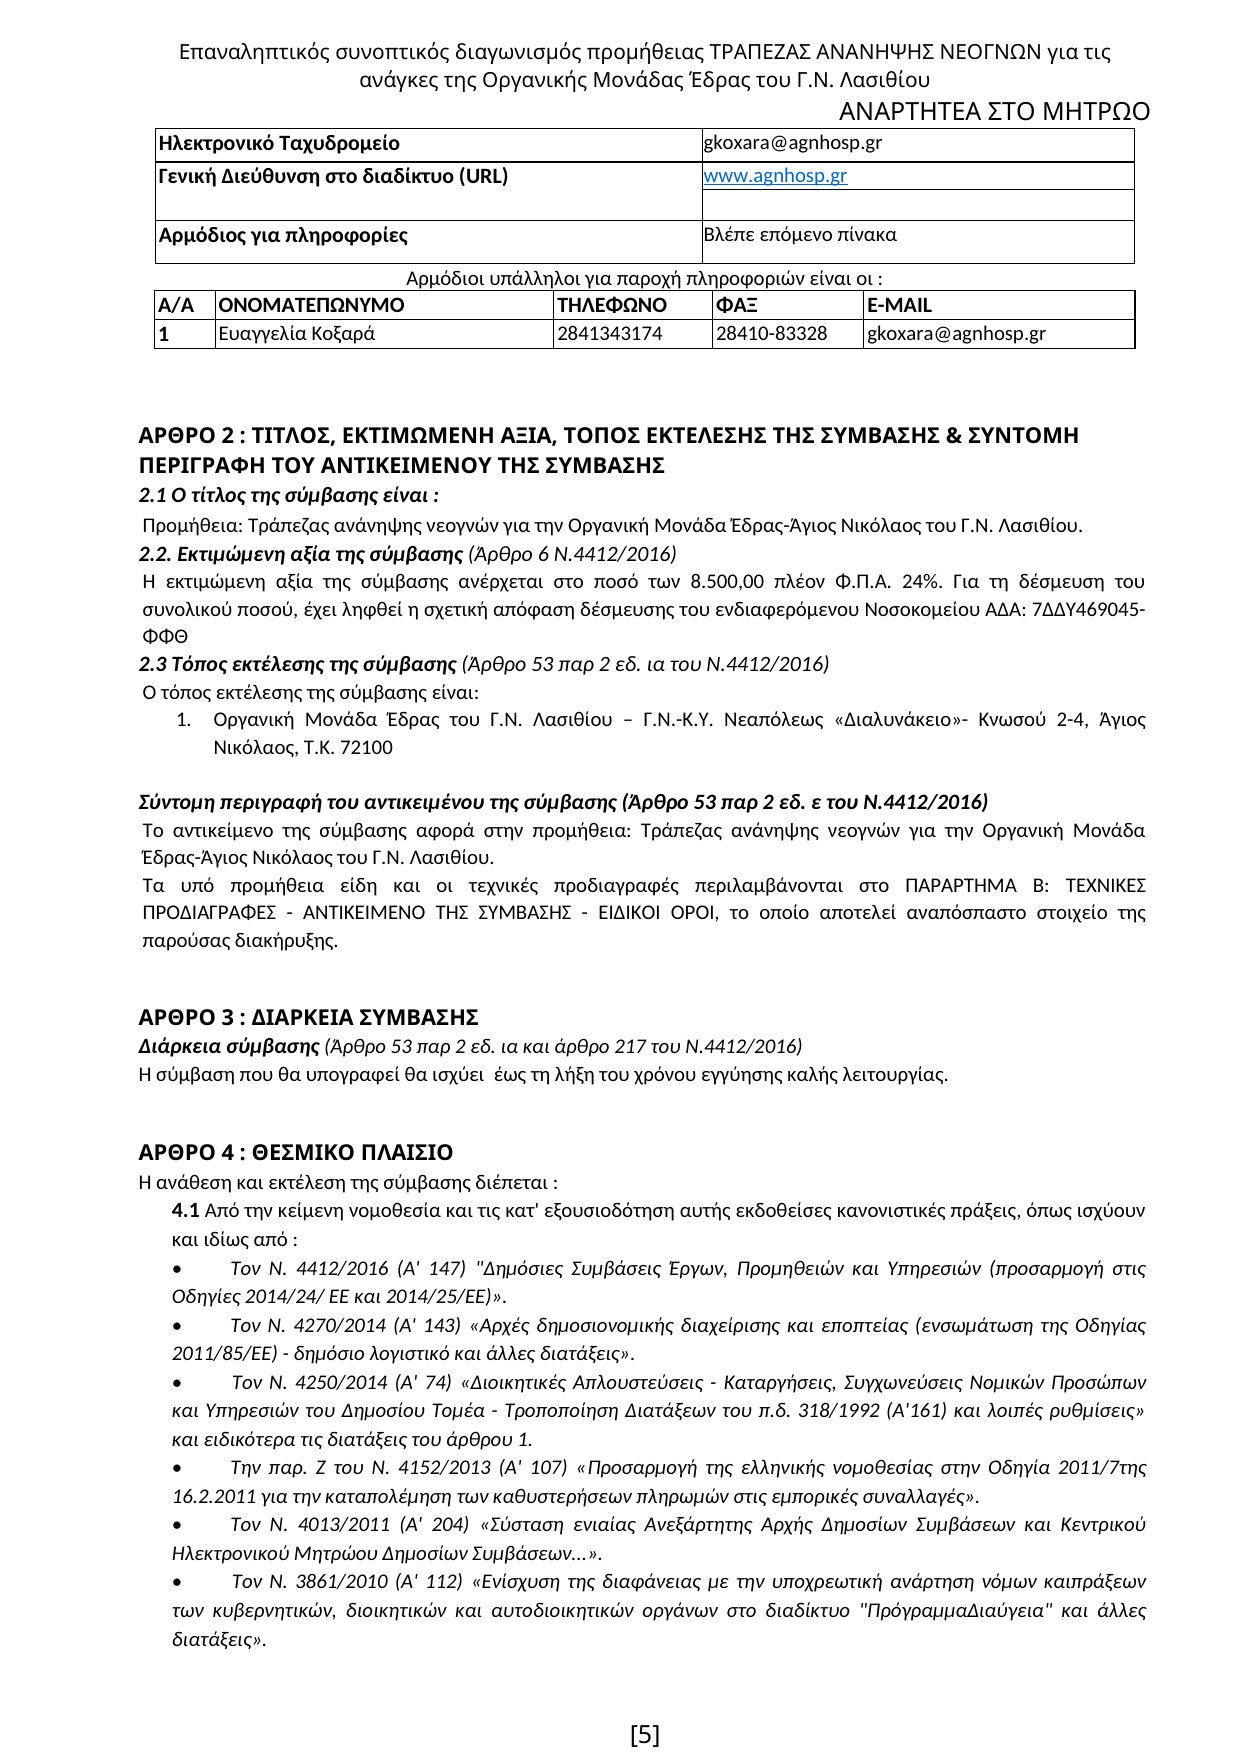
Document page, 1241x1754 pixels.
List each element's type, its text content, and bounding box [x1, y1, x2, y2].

text Σύντομη περιγραφή του αντικειμένου της σύμβασης (Άρθρο 53 παρ 2 εδ. ε του Ν.4412/2016) [138, 787, 1151, 815]
table_header ΟΝΟΜΑΤΕΠΩΝΥΜΟ [216, 291, 553, 319]
list Τον Ν. 3861/2010 (Α' 112) «Ενίσχυση της διαφάνειας με την υποχρεωτική ανάρτηση νόμων καιπράξεων των κυβερνητικών, διοικητικών και αυτοδιοικητικών οργάνων στο διαδίκτυο "ΠρόγραμμαΔιαύγεια" και άλλες διατάξεις». [172, 1566, 1147, 1652]
text Ο τόπος εκτέλεσης της σύμβασης είναι: [142, 677, 1147, 704]
table_cell Βλέπε επόμενο πίνακα [703, 221, 1134, 262]
text 2.1 Ο τίτλος της σύμβασης είναι : [138, 480, 1151, 508]
text Η εκτιμώμενη αξία της σύμβασης ανέρχεται στο ποσό των 8.500,00 πλέον Φ.Π.Α. 24%. Για τη δέσμευση του συνολικού ποσού, έχει ληφθεί η σχετική απόφαση δέσμευσης του ενδιαφερόμενου Νοσοκομείου ΑΔΑ: 7ΔΔΥ469045-ΦΦΘ [142, 567, 1147, 649]
table_cell Ηλεκτρονικό Ταχυδρομείο [156, 129, 702, 161]
table_header ΤΗΛΕΦΩΝΟ [554, 291, 712, 319]
table_header ΦΑΞ [713, 291, 863, 319]
table_cell [703, 190, 1134, 220]
list Τον Ν. 4250/2014 (Α' 74) «Διοικητικές Απλουστεύσεις - Καταργήσεις, Συγχωνεύσεις Νομικών Προσώπων και Υπηρεσιών του Δημοσίου Τομέα - Τροποποίηση Διατάξεων του π.δ. 318/1992 (Α'161) και λοιπές ρυθμίσεις» και ειδικότερα τις διατάξεις του άρθρου 1. [172, 1366, 1147, 1452]
table_cell Αρμόδιος για πληροφορίες [156, 221, 702, 262]
table_cell gkoxara@agnhosp.gr [703, 129, 1134, 161]
table_cell 1 [155, 320, 215, 348]
table_cell gkoxara@agnhosp.gr [864, 320, 1134, 348]
list Οργανική Μονάδα Έδρας του Γ.Ν. Λασιθίου – Γ.Ν.-Κ.Υ. Νεαπόλεως «Διαλυνάκειο»- Κνωσού 2-4, Άγιος Νικόλαος, Τ.Κ. 72100 [176, 704, 1147, 759]
list Τον Ν. 4270/2014 (Α' 143) «Αρχές δημοσιονομικής διαχείρισης και εποπτείας (ενσωμάτωση της Οδηγίας 2011/85/ΕΕ) - δημόσιο λογιστικό και άλλες διατάξεις». [172, 1309, 1147, 1366]
text Η ανάθεση και εκτέλεση της σύμβασης διέπεται : [138, 1166, 1151, 1195]
subtitle ΑΡΘΡΟ 2 : ΤΙΤΛΟΣ, ΕΚΤΙΜΩΜΕΝΗ ΑΞΙΑ, ΤΟΠΟΣ ΕΚΤΕΛΕΣΗΣ ΤΗΣ ΣΥΜΒΑΣΗΣ & ΣΥΝΤΟΜΗ ΠΕΡΙΓΡΑΦΗ ΤΟΥ ΑΝΤΙΚΕΙΜΕΝΟΥ ΤΗΣ ΣΥΜΒΑΣΗΣ [138, 420, 1151, 480]
text Διάρκεια σύμβασης (Άρθρο 53 παρ 2 εδ. ια και άρθρο 217 του Ν.4412/2016) [138, 1031, 1151, 1059]
text Η σύμβαση που θα υπογραφεί θα ισχύει έως τη λήξη του χρόνου εγγύησης καλής λειτουργίας. [138, 1059, 1151, 1087]
list Τον Ν. 4013/2011 (Α' 204) «Σύσταση ενιαίας Ανεξάρτητης Αρχής Δημοσίων Συμβάσεων και Κεντρικού Ηλεκτρονικού Μητρώου Δημοσίων Συμβάσεων...». [172, 1509, 1147, 1566]
text Αρμόδιοι υπάλληλοι για παροχή πληροφοριών είναι οι : [138, 269, 1151, 290]
table_header E-MAIL [864, 291, 1134, 319]
table_header Α/Α [155, 291, 215, 319]
text Το αντικείμενο της σύμβασης αφορά στην προμήθεια: Τράπεζας ανάνηψης νεογνών για την Οργανική Μονάδα Έδρας-Άγιος Νικόλαος του Γ.Ν. Λασιθίου. [142, 815, 1147, 870]
text Τα υπό προμήθεια είδη και οι τεχνικές προδιαγραφές περιλαμβάνονται στο ΠΑΡΑΡΤΗΜΑ Β: ΤΕΧΝΙΚΕΣ ΠΡΟΔΙΑΓΡΑΦΕΣ - ΑΝΤΙΚΕΙΜΕΝΟ ΤΗΣ ΣΥΜΒΑΣΗΣ - ΕΙΔΙΚΟΙ ΟΡΟΙ, το οποίο αποτελεί αναπόσπαστο στοιχείο της παρούσας διακήρυξης. [142, 870, 1147, 953]
table_cell 28410-83328 [713, 320, 863, 348]
subtitle ΑΡΘΡΟ 4 : ΘΕΣΜΙΚΟ ΠΛΑΙΣΙΟ [138, 1137, 1151, 1166]
table_cell www.agnhosp.gr [703, 163, 1134, 189]
subtitle ΑΡΘΡΟ 3 : ΔΙΑΡΚΕΙΑ ΣΥΜΒΑΣΗΣ [138, 1001, 1151, 1031]
table_cell Γενική Διεύθυνση στο διαδίκτυο (URL) [156, 163, 702, 220]
list Την παρ. Ζ του Ν. 4152/2013 (Α' 107) «Προσαρμογή της ελληνικής νομοθεσίας στην Οδηγία 2011/7της 16.2.2011 για την καταπολέμηση των καθυστερήσεων πληρωμών στις εμπορικές συναλλαγές». [172, 1452, 1147, 1509]
text 2.3 Τόπος εκτέλεσης της σύμβασης (Άρθρο 53 παρ 2 εδ. ια του Ν.4412/2016) [138, 649, 1151, 677]
table_cell Ευαγγελία Κοξαρά [216, 320, 553, 348]
text 4.1 Από την κείμενη νομοθεσία και τις κατ' εξουσιοδότηση αυτής εκδοθείσες κανονιστικές πράξεις, όπως ισχύουν και ιδίως από : [172, 1195, 1147, 1252]
text Προμήθεια: Τράπεζας ανάνηψης νεογνών για την Οργανική Μονάδα Έδρας-Άγιος Νικόλαος του Γ.Ν. Λασιθίου. [142, 508, 1147, 538]
list Τον Ν. 4412/2016 (Α' 147) "Δημόσιες Συμβάσεις Έργων, Προμηθειών και Υπηρεσιών (προσαρμογή στις Οδηγίες 2014/24/ ΕΕ και 2014/25/ΕΕ)». [172, 1252, 1147, 1309]
text 2.2. Εκτιμώμενη αξία της σύμβασης (Άρθρο 6 Ν.4412/2016) [138, 538, 1151, 567]
table_cell 2841343174 [554, 320, 712, 348]
